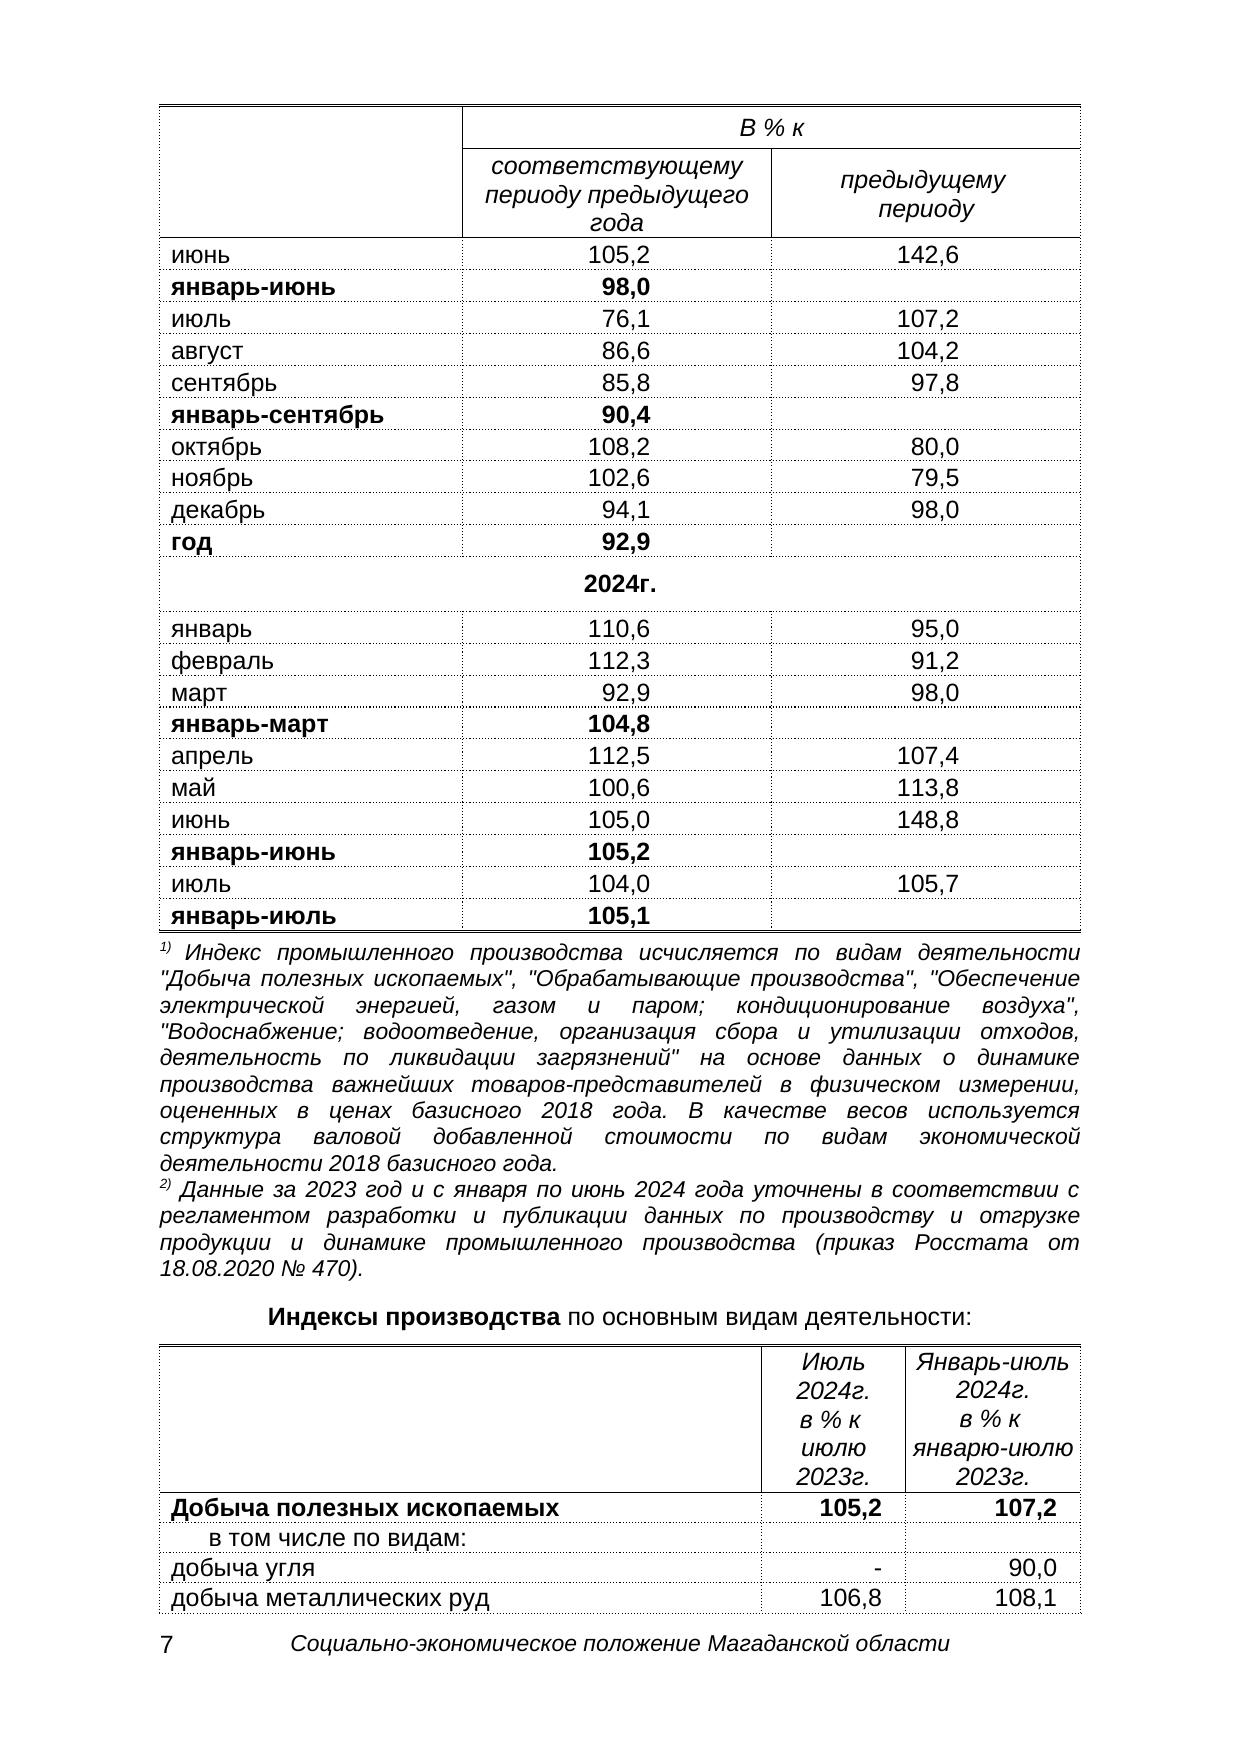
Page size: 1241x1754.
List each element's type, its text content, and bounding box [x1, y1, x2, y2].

table_cell май [160, 770, 462, 802]
table_cell 148,8 [772, 802, 1081, 834]
table_header [160, 1347, 761, 1492]
table_cell 104,2 [772, 333, 1081, 365]
text 2) Данные за 2023 год и с января по июнь 2024 года уточнены в соответствии с регламентом разработки и публикации данных по производству и отгрузке продукции и динамике промышленного производства (приказ Росстата от 18.08.2020 № 470). [159, 1176, 1081, 1281]
table_header Июль 2024г. в % к июлю 2023г. [762, 1347, 905, 1492]
table_cell январь [160, 611, 462, 643]
table_cell 105,0 [462, 802, 772, 834]
table_cell 142,6 [772, 238, 1081, 269]
table_cell ноябрь [160, 460, 462, 492]
table_cell 80,0 [772, 429, 1081, 460]
table_cell 107,2 [906, 1492, 1081, 1522]
text 1) Индекс промышленного производства исчисляется по видам деятельности "Добыча полезных ископаемых", "Обрабатывающие производства", "Обеспечение электрической энергией, газом и паром; кондиционирование воздуха", "Водоснабжение; водоотведение, организация сбора и утилизации отходов, деятельность по ликвидации загрязнений" на основе данных о динамике производства важнейших товаров-представителей в физическом измерении, оцененных в ценах базисного 2018 года. В качестве весов используется структура валовой добавленной стоимости по видам экономической деятельности 2018 базисного года. [159, 939, 1081, 1176]
table_cell [772, 269, 1081, 301]
table_cell добыча угля [160, 1552, 761, 1582]
table_cell сентябрь [160, 365, 462, 397]
table_cell [761, 1522, 906, 1552]
table_cell октябрь [160, 429, 462, 460]
table_cell 108,1 [906, 1582, 1081, 1612]
table_cell 108,2 [462, 429, 772, 460]
table_cell 76,1 [462, 301, 772, 333]
table_cell 112,5 [462, 738, 772, 770]
table_header В % к [463, 107, 1081, 148]
table_cell [906, 1522, 1081, 1552]
table_cell август [160, 333, 462, 365]
table_cell 98,0 [462, 269, 772, 301]
table_cell 2024г. [160, 556, 1081, 611]
table_header [160, 107, 462, 237]
table_cell 85,8 [462, 365, 772, 397]
table_cell январь-сентябрь [160, 397, 462, 428]
table_cell март [160, 675, 462, 706]
table_cell [772, 834, 1081, 866]
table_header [906, 1347, 1081, 1492]
table_cell [772, 706, 1081, 738]
table_cell 106,8 [761, 1582, 906, 1612]
text Индексы производства по основным видам деятельности: [159, 1302, 1081, 1331]
table_cell 105,2 [462, 834, 772, 866]
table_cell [463, 149, 771, 237]
table_cell 104,8 [462, 706, 772, 738]
table_cell 113,8 [772, 770, 1081, 802]
table_cell год [160, 524, 462, 556]
table_cell июнь [160, 802, 462, 834]
table_cell январь-июнь [160, 269, 462, 301]
table_cell 107,2 [772, 301, 1081, 333]
table_cell 92,9 [462, 524, 772, 556]
table_cell 102,6 [462, 460, 772, 492]
table_cell январь-июнь [160, 834, 462, 866]
table_cell 105,7 [772, 866, 1081, 898]
table_cell 105,1 [462, 898, 772, 929]
table_cell 91,2 [772, 643, 1081, 674]
table_cell июнь [160, 238, 462, 269]
table_cell февраль [160, 643, 462, 674]
table_cell 98,0 [772, 492, 1081, 524]
table_cell июль [160, 866, 462, 898]
table_cell в том числе по видам: [160, 1522, 761, 1552]
table_cell 79,5 [772, 460, 1081, 492]
table_cell апрель [160, 738, 462, 770]
table_cell 112,3 [462, 643, 772, 674]
table_cell Добыча полезных ископаемых [160, 1493, 761, 1522]
table_cell - [761, 1552, 906, 1582]
table_cell предыдущему периоду [772, 148, 1081, 237]
table_cell 90,4 [462, 397, 772, 428]
table_cell 105,2 [761, 1493, 906, 1522]
table_cell 110,6 [462, 611, 772, 643]
table_cell январь-июль [160, 898, 462, 929]
table_cell 107,4 [772, 738, 1081, 770]
table_cell 98,0 [772, 675, 1081, 706]
table_cell [772, 397, 1081, 428]
table_cell январь-март [160, 706, 462, 738]
table_cell 105,2 [462, 238, 772, 269]
table_cell [772, 524, 1081, 556]
table_cell 100,6 [462, 770, 772, 802]
table_cell 104,0 [462, 866, 772, 898]
table_cell 90,0 [906, 1552, 1081, 1582]
table_cell 97,8 [772, 365, 1081, 397]
table_cell добыча металлических руд [160, 1582, 761, 1612]
table_cell 92,9 [462, 675, 772, 706]
table_cell 94,1 [462, 492, 772, 524]
table_cell 86,6 [462, 333, 772, 365]
table_cell 95,0 [772, 611, 1081, 643]
table_cell [772, 898, 1081, 929]
table_cell декабрь [160, 492, 462, 524]
table_cell июль [160, 301, 462, 333]
